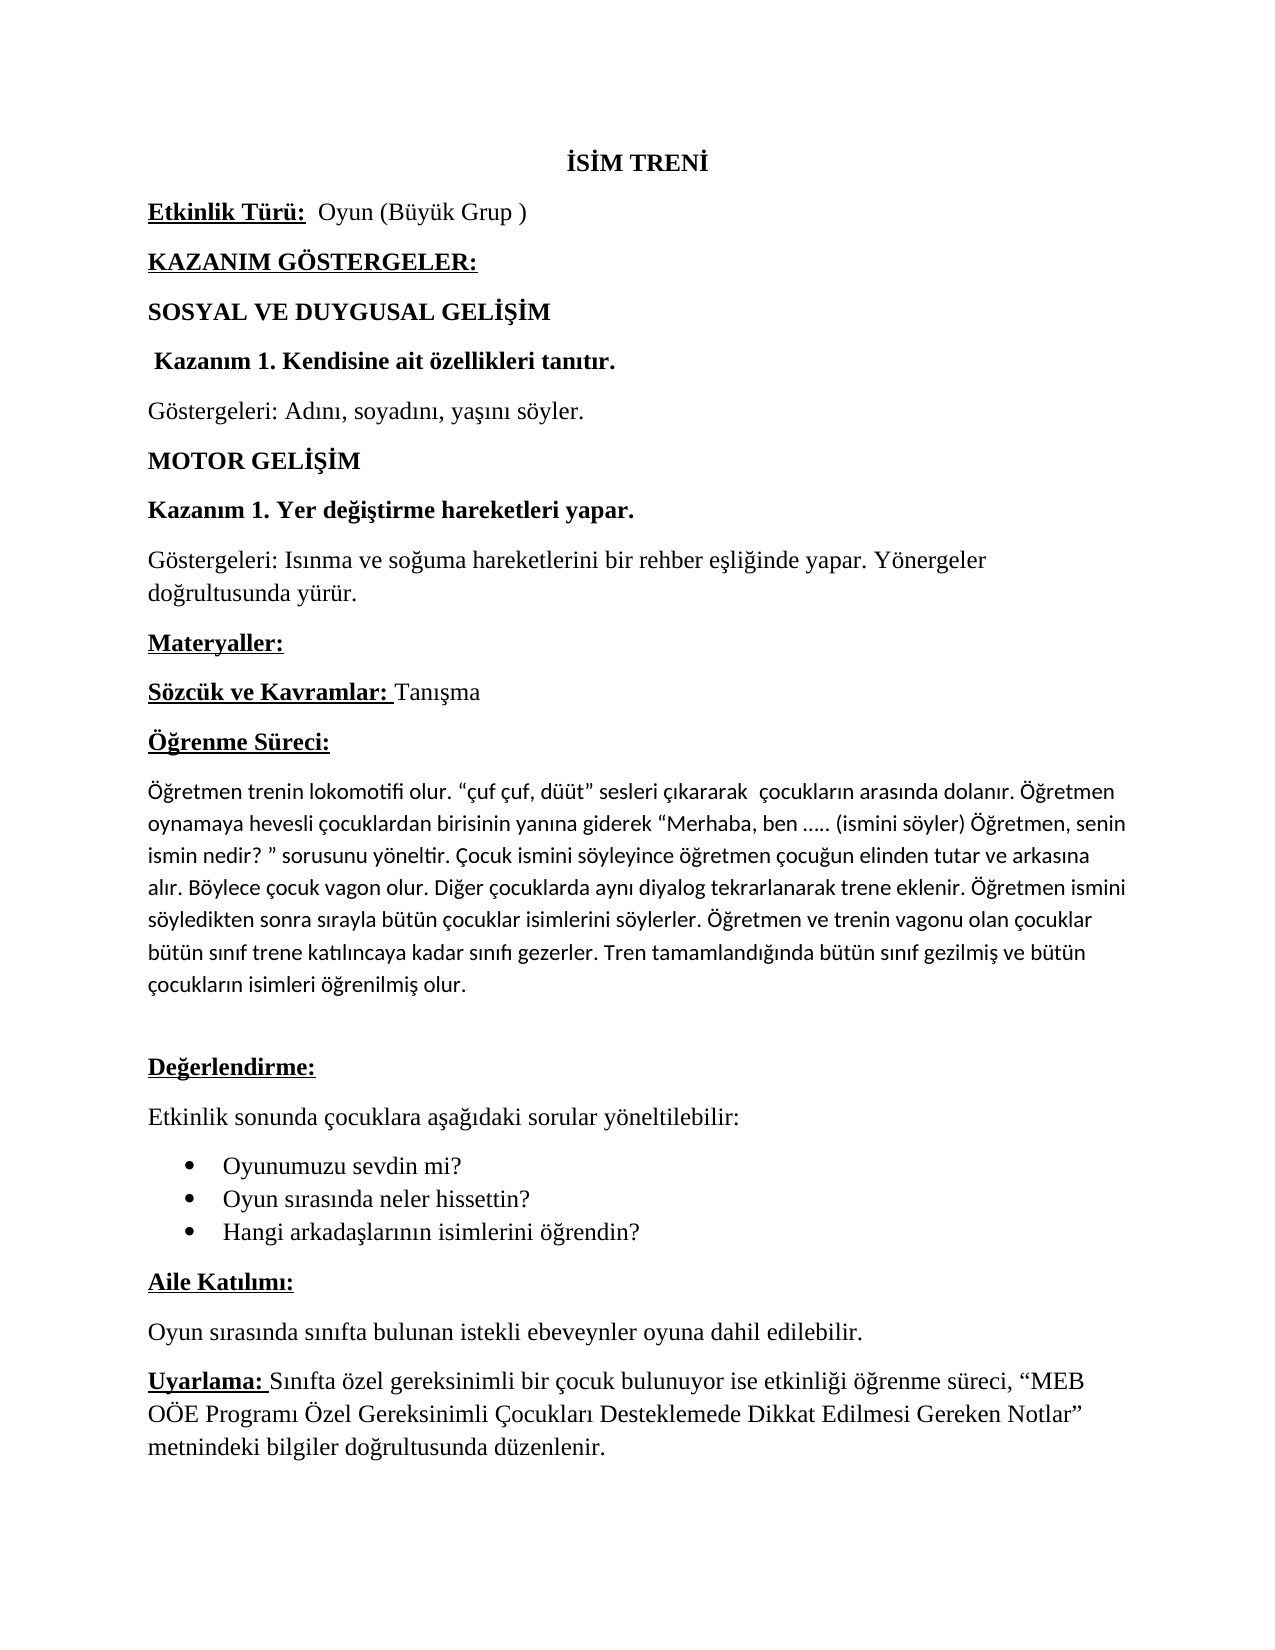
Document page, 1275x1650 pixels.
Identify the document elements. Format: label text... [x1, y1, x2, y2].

text Öğretmen trenin lokomotifi olur. “çuf çuf, düüt” sesleri çıkararak çocukların arasında dolanır. Öğretmen oynamaya hevesli çocuklardan birisinin yanına giderek “Merhaba, ben ….. (ismini söyler) Öğretmen, senin ismin nedir? ” sorusunu yöneltir. Çocuk ismini söyleyince öğretmen çocuğun elinden tutar ve arkasına alır. Böylece çocuk vagon olur. Diğer çocuklarda aynı diyalog tekrarlanarak trene eklenir. Öğretmen ismini söyledikten sonra sırayla bütün çocuklar isimlerini söylerler. Öğretmen ve trenin vagonu olan çocuklar bütün sınıf trene katılıncaya kadar sınıfı gezerler. Tren tamamlandığında bütün sınıf gezilmiş ve bütün çocukların isimleri öğrenilmiş olur. [148, 777, 1127, 998]
list Oyun sırasında neler hissettin? [185, 1184, 1127, 1213]
list Hangi arkadaşlarının isimlerini öğrendin? [185, 1217, 1127, 1246]
text MOTOR GELİŞİM [148, 446, 1127, 474]
text Aile Katılımı: [148, 1267, 1127, 1296]
text Sözcük ve Kavramlar: Tanışma [148, 677, 1127, 706]
text Öğrenme Süreci: [148, 727, 1127, 756]
text Göstergeleri: Isınma ve soğuma hareketlerini bir rehber eşliğinde yapar. Yönergeler doğrultusunda yürür. [148, 545, 1127, 607]
text KAZANIM GÖSTERGELER: [148, 247, 1127, 276]
text Materyaller: [148, 628, 1127, 657]
text Uyarlama: Sınıfta özel gereksinimli bir çocuk bulunuyor ise etkinliği öğrenme süreci, “MEB OÖE Programı Özel Gereksinimli Çocukları Desteklemede Dikkat Edilmesi Gereken Notlar” metnindeki bilgiler doğrultusunda düzenlenir. [148, 1366, 1127, 1461]
text İSİM TRENİ [148, 148, 1127, 176]
text Kazanım 1. Kendisine ait özellikleri tanıtır. [148, 346, 1127, 375]
text Değerlendirme: [148, 1052, 1127, 1081]
text Etkinlik Türü: Oyun (Büyük Grup ) [148, 197, 1127, 226]
text Kazanım 1. Yer değiştirme hareketleri yapar. [148, 495, 1127, 524]
text Göstergeleri: Adını, soyadını, yaşını söyler. [148, 396, 1127, 425]
list Oyunumuzu sevdin mi? [185, 1151, 1127, 1180]
text SOSYAL VE DUYGUSAL GELİŞİM [148, 297, 1127, 325]
text Oyun sırasında sınıfta bulunan istekli ebeveynler oyuna dahil edilebilir. [148, 1317, 1127, 1345]
text Etkinlik sonunda çocuklara aşağıdaki sorular yöneltilebilir: [148, 1102, 1127, 1130]
